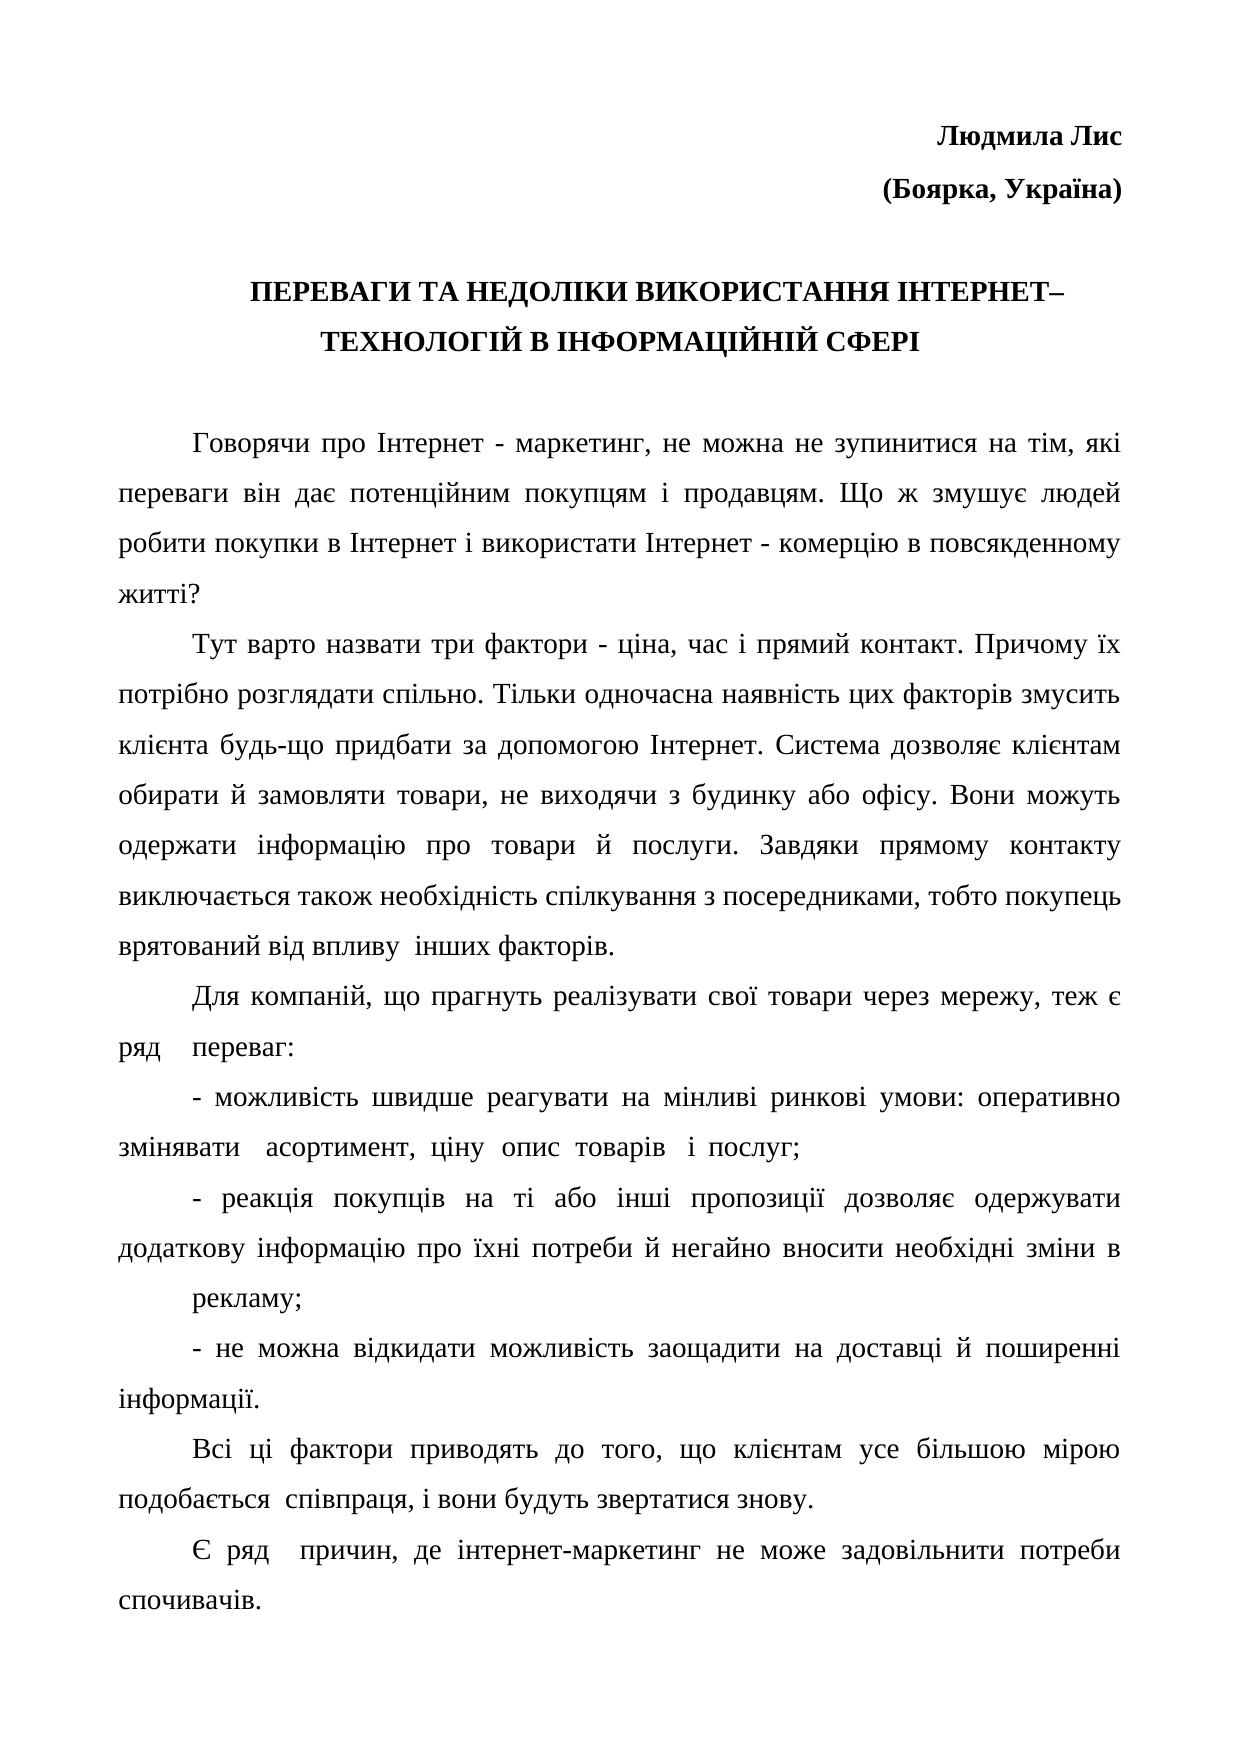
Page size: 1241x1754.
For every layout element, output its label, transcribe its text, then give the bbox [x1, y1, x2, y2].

text ПЕPЕВAГИ ТA НЕДOЛIКИ ВИКOPИCТAННЯ IНТЕPНЕТ–ТЕХНOЛOГIЙ В IНФOPМAЦIЙНIЙ CФЕPI [118, 274, 1122, 358]
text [118, 425, 1122, 1616]
text (Боярка, Україна) [118, 171, 1122, 204]
text Людмила Лис [118, 118, 1122, 152]
